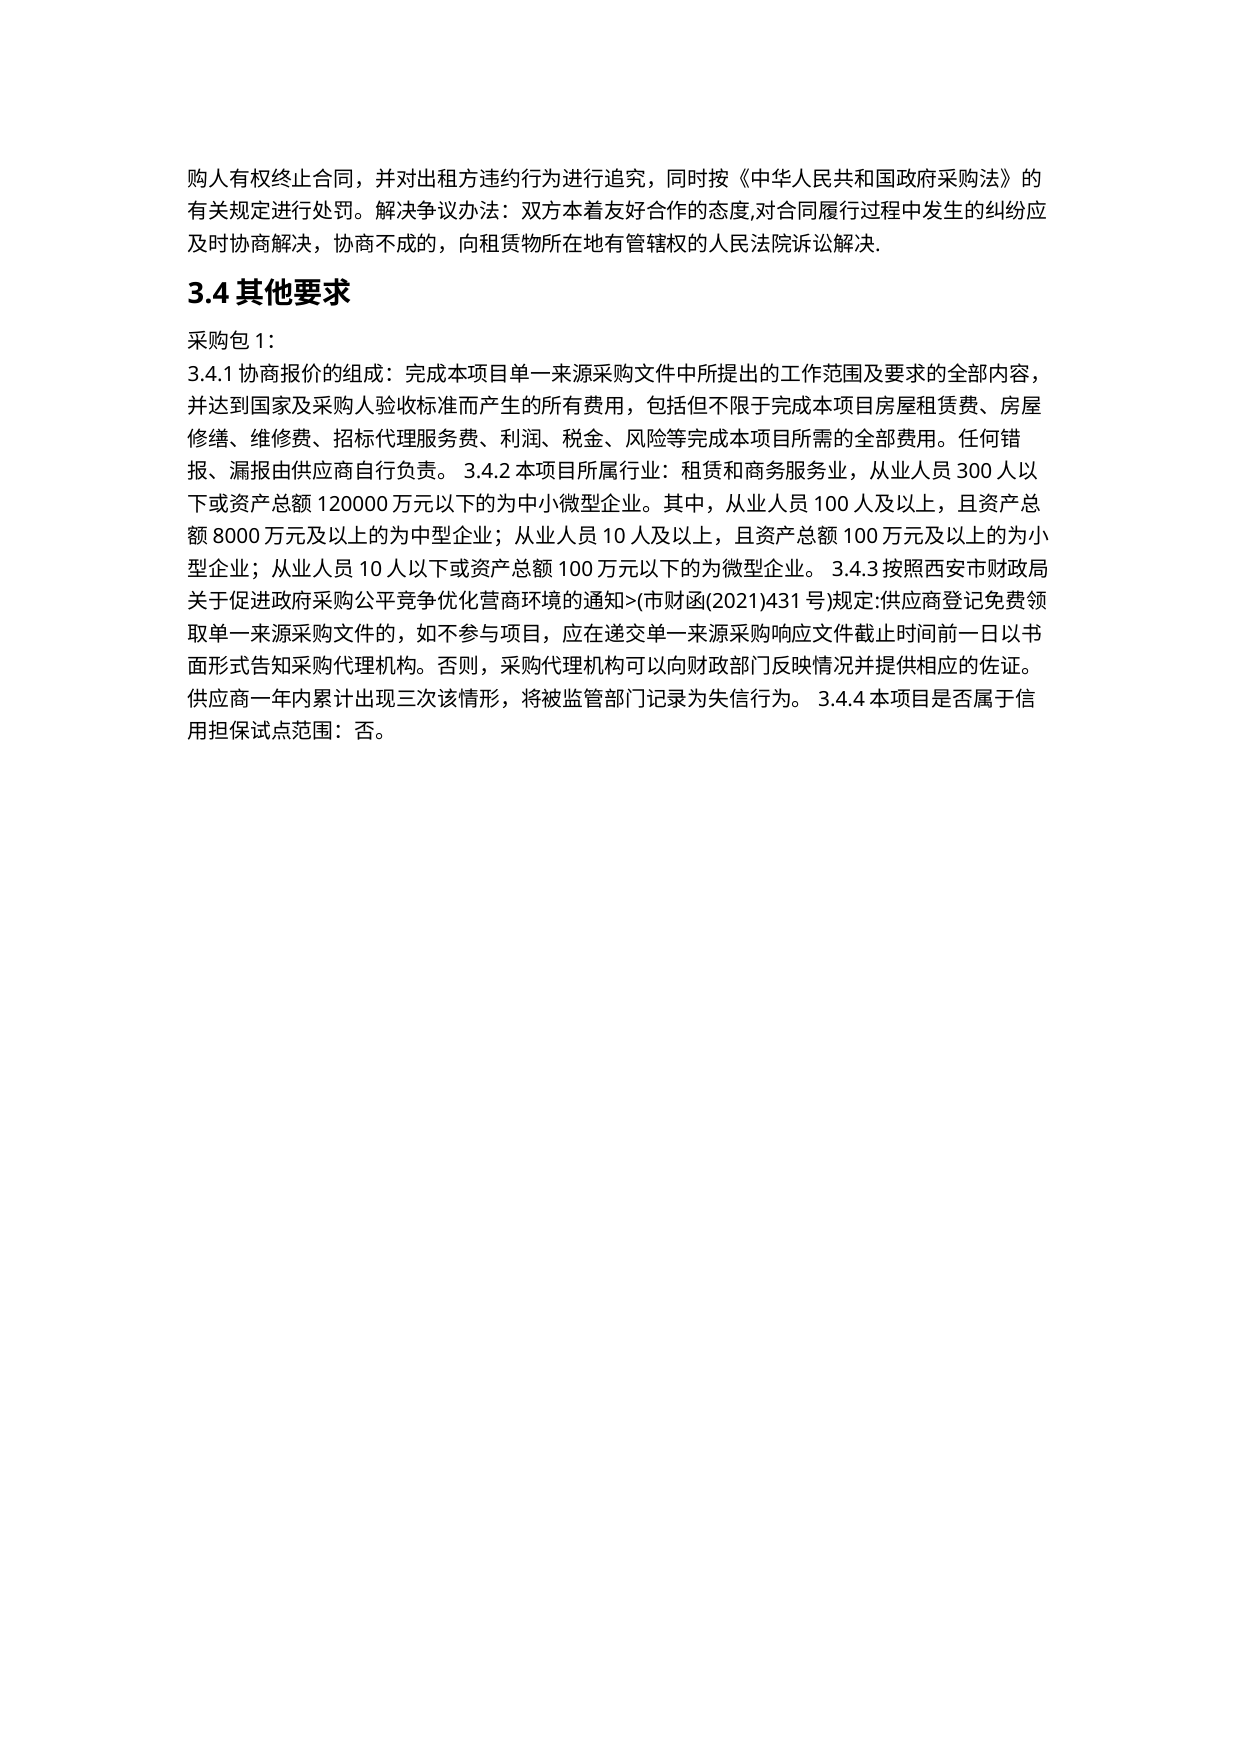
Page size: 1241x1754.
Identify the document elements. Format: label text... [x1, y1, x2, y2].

text 3.4其他要求 [187, 259, 1053, 324]
text 采购包1： [187, 324, 1053, 357]
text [187, 162, 1053, 259]
text 3.4.1协商报价的组成：完成本项目单一来源采购文件中所提出的工作范围及要求的全部内容，并达到国家及采购人验收标准而产生的所有费用，包括但不限于完成本项目房屋租赁费、房屋修缮、维修费、招标代理服务费、利润、税金、风险等完成本项目所需的全部费用。任何错报、漏报由供应商自行负责。 3.4.2本项目所属行业：租赁和商务服务业，从业人员300人以下或资产总额120000万元以下的为中小微型企业。其中，从业人员100人及以上，且资产总额8000万元及以上的为中型企业；从业人员10人及以上，且资产总额100万元及以上的为小型企业；从业人员10人以下或资产总额100万元以下的为微型企业。 3.4.3按照西安市财政局关于促进政府采购公平竞争优化营商环境的通知>(市财函(2021)431号)规定:供应商登记免费领取单一来源采购文件的，如不参与项目，应在递交单一来源采购响应文件截止时间前一日以书面形式告知采购代理机构。否则，采购代理机构可以向财政部门反映情况并提供相应的佐证。供应商一年内累计出现三次该情形，将被监管部门记录为失信行为。 3.4.4本项目是否属于信用担保试点范围：否。 [187, 357, 1053, 747]
